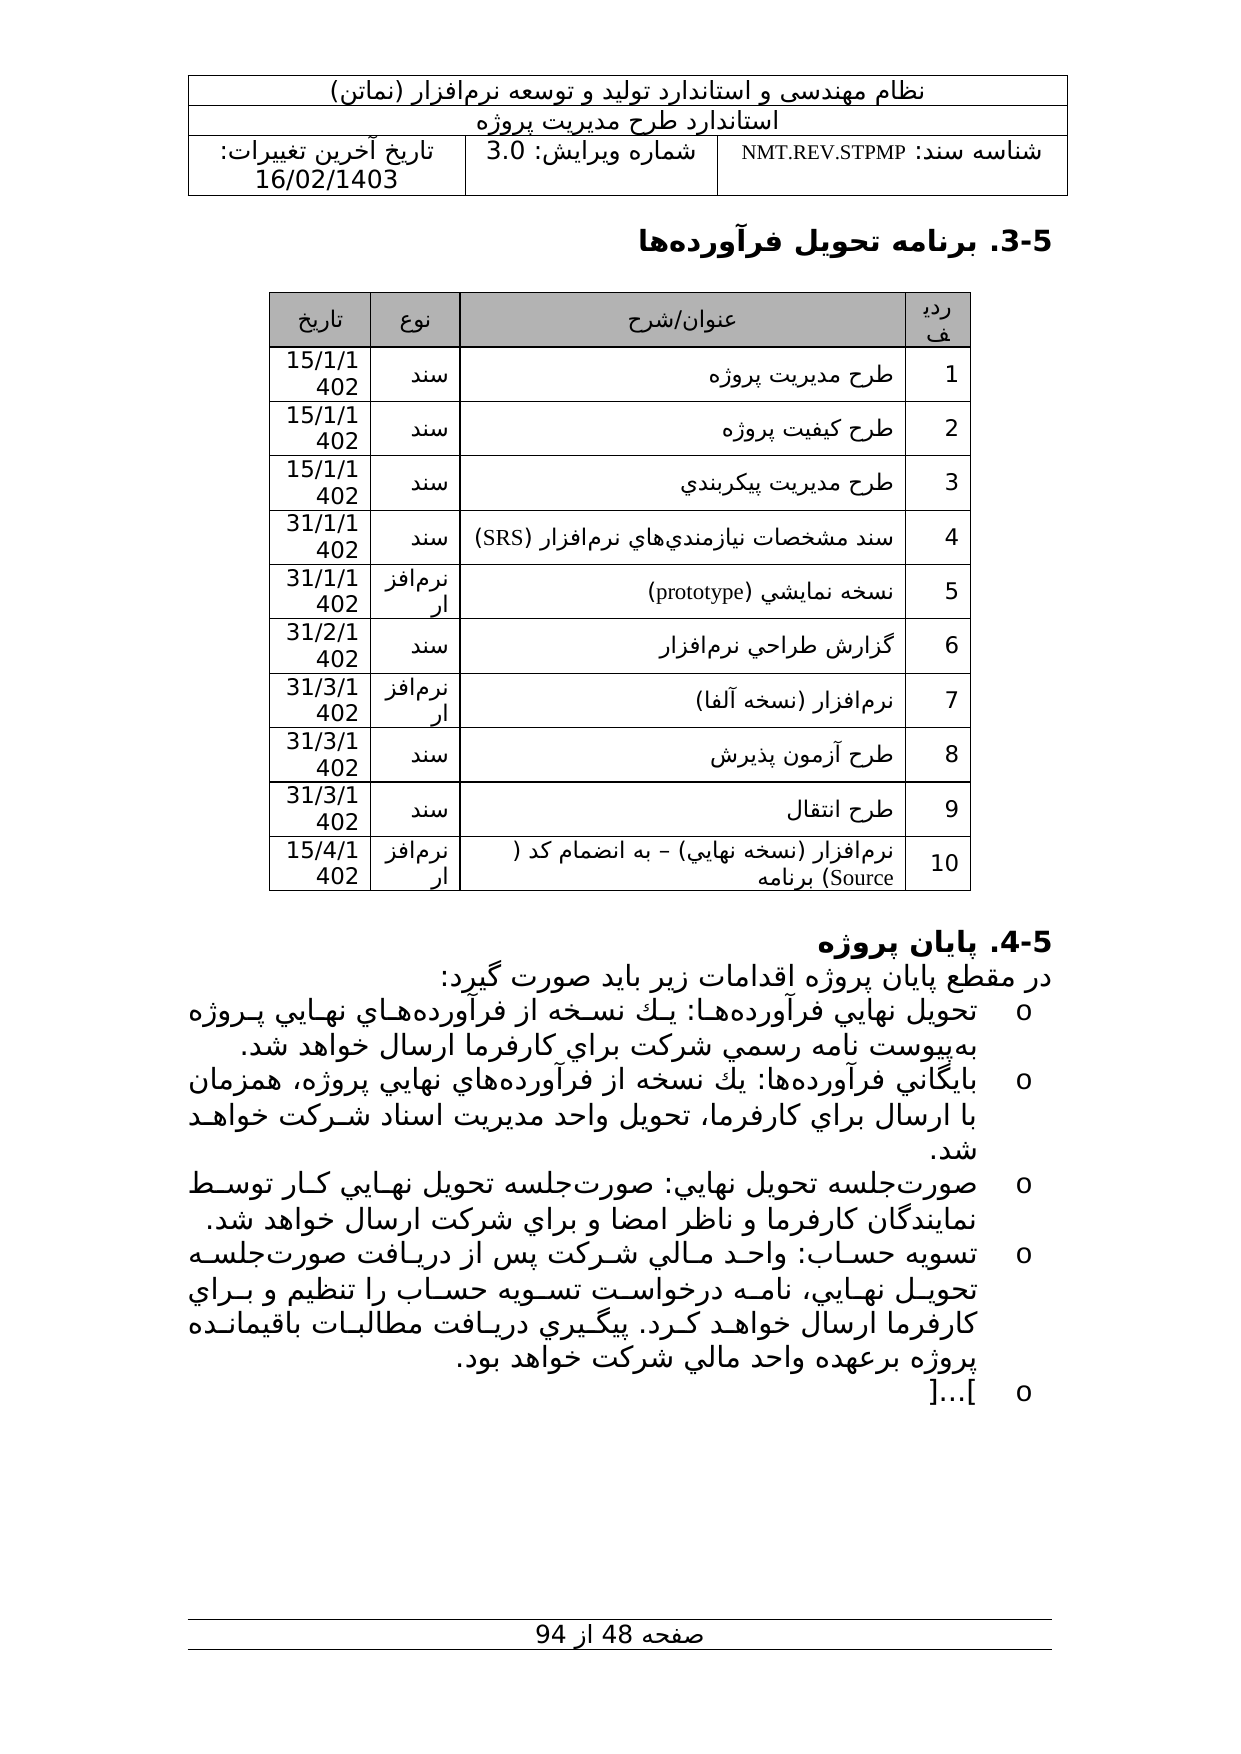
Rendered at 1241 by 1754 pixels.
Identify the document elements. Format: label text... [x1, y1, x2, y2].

table_header عنوان/شرح [461, 293, 905, 346]
table_cell سند [371, 348, 459, 401]
table_cell 1 [906, 348, 970, 401]
table_cell سند [371, 783, 459, 836]
table_cell 15/1/1402 [270, 348, 370, 401]
list ]...[ [187, 1374, 1015, 1410]
table_cell 31/1/1402 [270, 511, 370, 564]
text در مقطع پايان پروژه اقدامات زير بايد صورت گيرد: [187, 959, 1053, 993]
table_cell 31/1/1402 [270, 565, 370, 618]
list تحويل نهايي فرآورده‌ها: يك نسخه از فرآورده‌هاي نهايي پروژه به‌پيوست نامه رسمي شركت براي كارفرما ارسال خواهد شد. [187, 993, 1015, 1063]
table_cell 31/3/1402 [270, 674, 370, 727]
table_cell سند [371, 402, 459, 455]
table_cell طرح كيفيت پروژه [461, 402, 905, 455]
table_cell 31/3/1402 [270, 728, 370, 781]
table_cell نرم‌افزار [371, 674, 459, 727]
table_cell نرم‌افزار (نسخه آلفا) [461, 674, 905, 727]
table_cell 4 [906, 511, 970, 564]
table_cell سند [371, 511, 459, 564]
table_cell 6 [906, 619, 970, 673]
table_cell سند مشخصات نيازمندي‌هاي نرم‌افزار (SRS) [461, 511, 905, 564]
table_cell 10 [906, 837, 970, 890]
table_header رديف [906, 293, 970, 346]
table_cell نرم‌افزار [371, 565, 459, 618]
table_cell 31/2/1402 [270, 619, 370, 673]
text 3-5. برنامه تحويل فرآورده‌ها [187, 224, 1053, 258]
table_cell نرم‌افزار [371, 837, 459, 890]
table_header تاريخ [270, 293, 370, 346]
table_cell 31/3/1402 [270, 783, 370, 836]
text 4-5. پايان پروژه [187, 925, 1053, 959]
table_header نوع [371, 293, 459, 346]
table_cell طرح مديريت پروژه [461, 348, 905, 401]
table_cell سند [371, 456, 459, 509]
table_cell 15/4/1402 [270, 837, 370, 890]
table_cell 2 [906, 402, 970, 455]
table_cell طرح انتقال [461, 783, 905, 836]
table_cell نسخه نمايشي (prototype) [461, 565, 905, 618]
list صورت‌جلسه‌ تحويل نهايي: صورت‌جلسه تحويل نهايي كار توسط نمايندگان كارفرما و ناظر امضا و براي شركت ارسال خواهد شد. [187, 1166, 1015, 1236]
table_cell سند [371, 728, 459, 781]
table_cell نرم‌افزار (نسخه نهايي) – به انضمام كد (Source) برنامه [461, 837, 905, 890]
table_cell سند [371, 619, 459, 673]
table_cell طرح آزمون پذيرش [461, 728, 905, 781]
table_cell طرح مديريت پيكربندي [461, 456, 905, 509]
list بايگاني فرآورده‌ها: يك نسخه از فرآورده‌هاي نهايي پروژه، همزمان با ارسال براي كارفرما، تحويل واحد مديريت اسناد شركت خواهد شد. [187, 1063, 1015, 1166]
table_cell 15/1/1402 [270, 402, 370, 455]
table_cell 8 [906, 728, 970, 781]
table_cell 15/1/1402 [270, 456, 370, 509]
table_cell 9 [906, 783, 970, 836]
table_cell 7 [906, 674, 970, 727]
list تسويه حساب: واحد مالي شركت پس از دريافت صورت‌جلسه تحويل نهايي، نامه درخواست تسويه حساب را تنظيم و براي كارفرما ارسال خواهد کرد. پيگيري دريافت مطالبات باقيمانده پروژه برعهده واحد مالي شركت خواهد بود. [187, 1236, 1015, 1374]
table_cell گزارش طراحي نرم‌افزار [461, 619, 905, 673]
table_cell 3 [906, 456, 970, 509]
table_cell 5 [906, 565, 970, 618]
